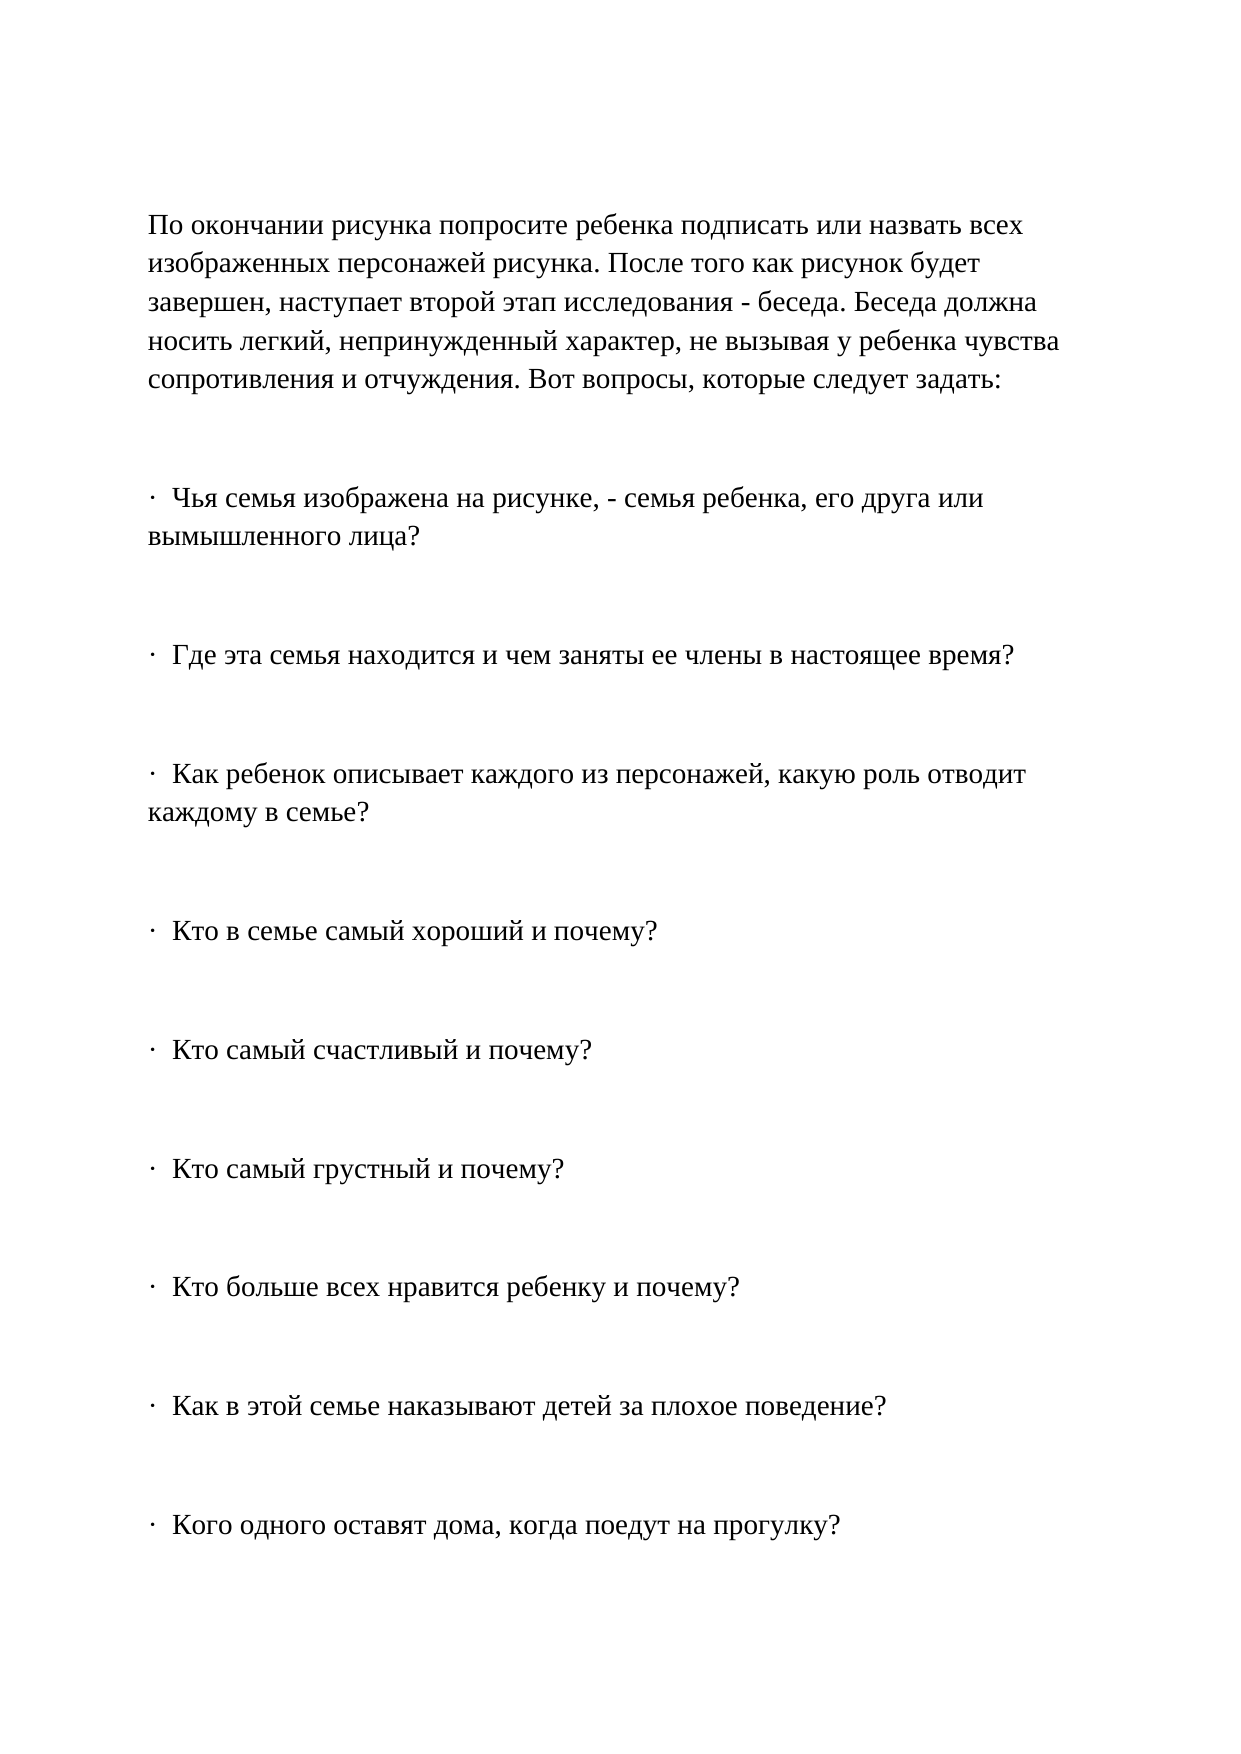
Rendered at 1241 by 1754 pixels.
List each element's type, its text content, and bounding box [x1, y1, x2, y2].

text · Как ребенок описывает каждого из персонажей, какую роль отводит каждому в семье? [148, 756, 1093, 828]
text · Кто самый счастливый и почему? [148, 1032, 1093, 1066]
text · Кто самый грустный и почему? [148, 1151, 1093, 1184]
text · Кого одного оставят дома, когда поедут на прогулку? [148, 1507, 1093, 1541]
text · Как в этой семье наказывают детей за плохое поведение? [148, 1388, 1093, 1422]
text · Кто в семье самый хороший и почему? [148, 913, 1093, 947]
text · Кто больше всех нравится ребенку и почему? [148, 1269, 1093, 1303]
text По окончании рисунка попросите ребенка подписать или назвать всех изображенных персонажей рисунка. После того как рисунок будет завершен, наступает второй этап исследования - беседа. Беседа должна носить легкий, непринужденный характер, не вызывая у ребенка чувства сопротивления и отчуждения. Вот вопросы, которые следует задать: [148, 207, 1093, 395]
text · Чья семья изображена на рисунке, - семья ребенка, его друга или вымышленного лица? [148, 480, 1093, 552]
text · Где эта семья находится и чем заняты ее члены в настоящее время? [148, 637, 1093, 671]
